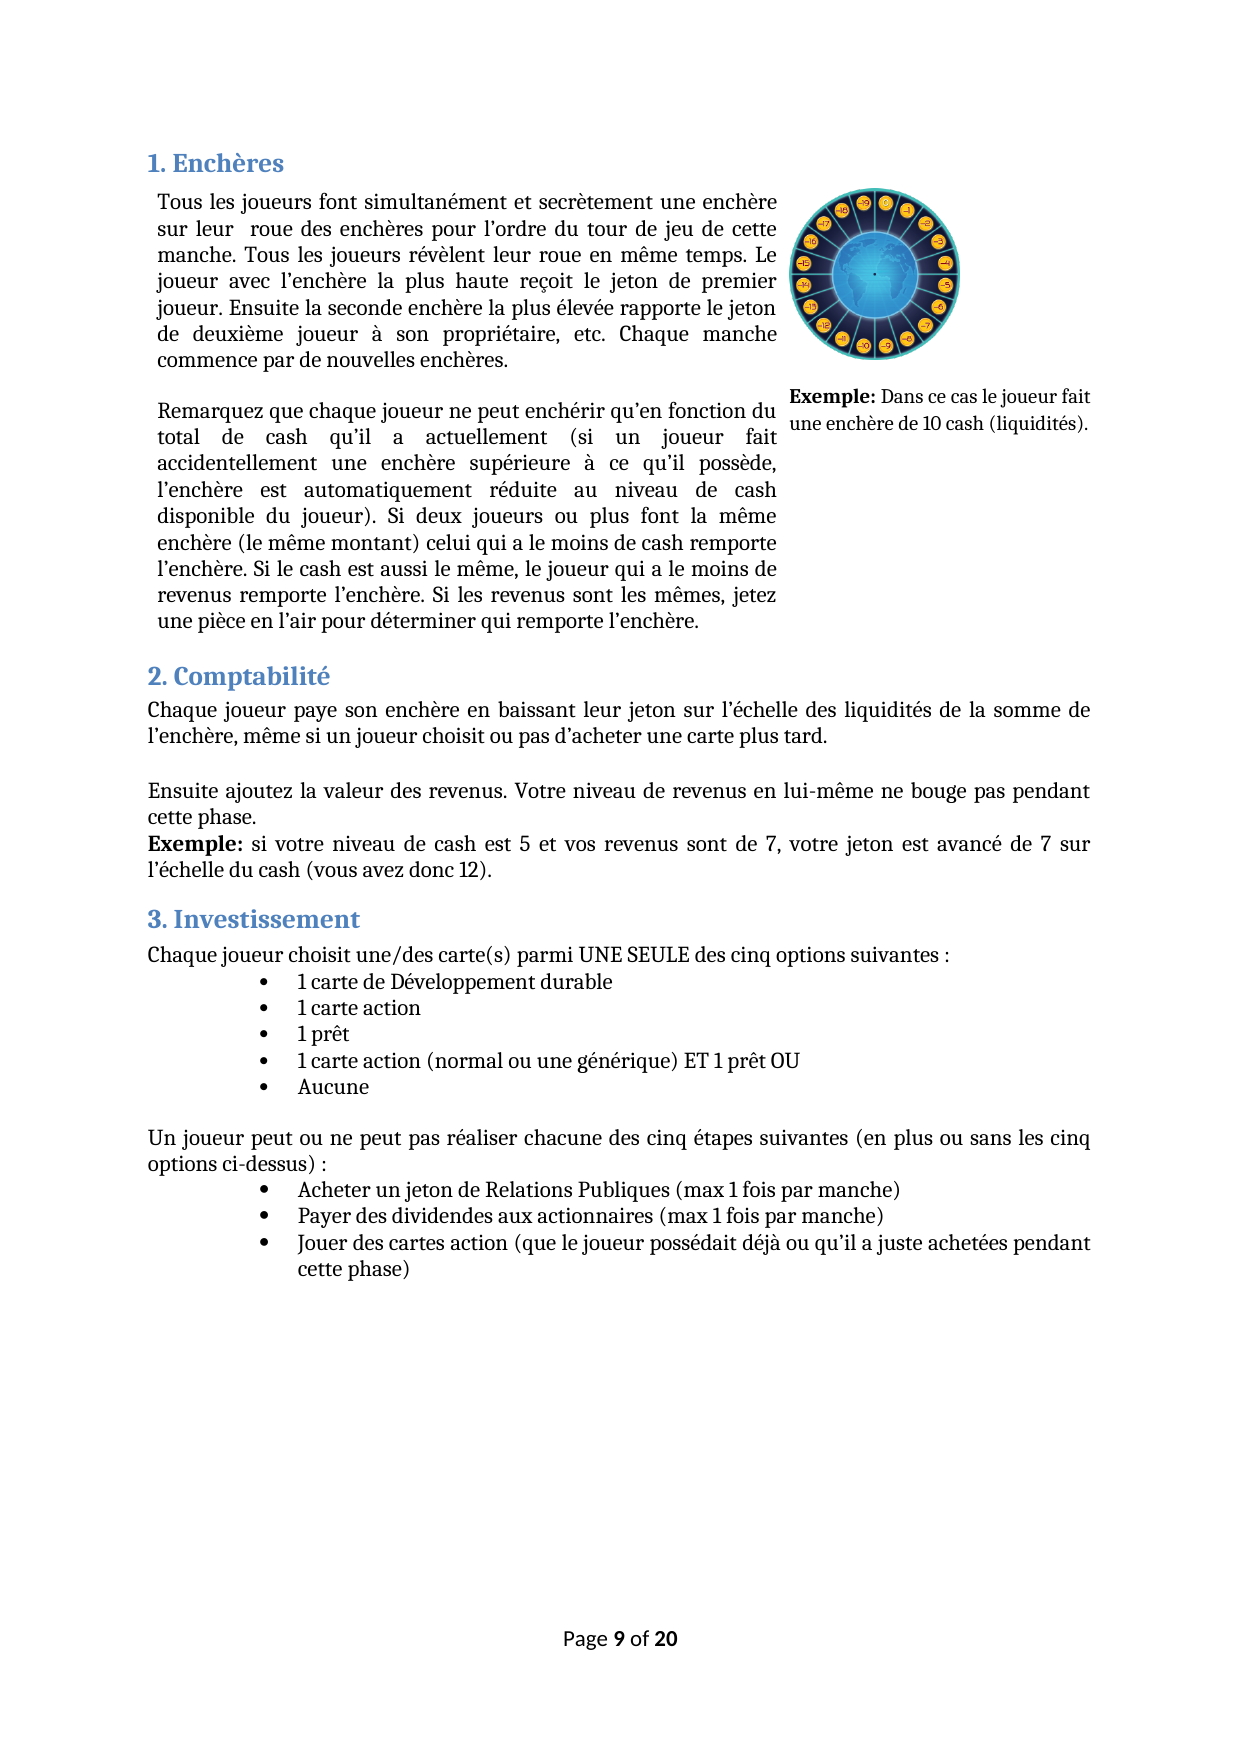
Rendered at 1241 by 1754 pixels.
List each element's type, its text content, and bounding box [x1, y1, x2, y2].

subtitle 1. Enchères [148, 148, 1093, 179]
table_header Tous les joueurs font simultanément et secrètement une enchère sur leur roue des enchères pour l’ordre du tour de jeu de cette manche. Tous les joueurs révèlent leur roue en même temps. Le joueur avec l’enchère la plus haute reçoit le jeton de premier joueur. Ensuite la seconde enchère la plus élevée rapporte le jeton de deuxième joueur à son propriétaire, etc. Chaque manche commence par de nouvelles enchères. Remarquez que chaque joueur ne peut enchérir qu’en fonction du total de cash qu’il a actuellement (si un joueur fait accidentellement une enchère supérieure à ce qu’il possède, l’enchère est automatiquement réduite au niveau de cash disponible du joueur). Si deux joueurs ou plus font la même enchère (le même montant) celui qui a le moins de cash remporte l’enchère. Si le cash est aussi le même, le joueur qui a le moins de revenus remporte l’enchère. Si les revenus sont les mêmes, jetez une pièce en l’air pour déterminer qui remporte l’enchère. [151, 183, 783, 640]
list 1 carte de Développement durable [260, 968, 1093, 995]
list Acheter un jeton de Relations Publiques (max 1 fois par manche) [260, 1177, 1093, 1203]
list 1 carte action (normal ou une générique) ET 1 prêt OU [260, 1048, 1093, 1074]
list Un joueur peut ou ne peut pas réaliser chacune des cinq étapes suivantes (en plus ou sans les cinq options ci-dessus) : [148, 1124, 1093, 1177]
table_header Exemple: Dans ce cas le joueur fait une enchère de 10 cash (liquidités). [784, 183, 1096, 640]
list Aucune [260, 1074, 1093, 1100]
text Ensuite ajoutez la valeur des revenus. Votre niveau de revenus en lui-même ne bouge pas pendant cette phase. [148, 778, 1093, 830]
picture [789, 188, 960, 360]
list 1 prêt [260, 1021, 1093, 1048]
text Chaque joueur paye son enchère en baissant leur jeton sur l’échelle des liquidités de la somme de l’enchère, même si un joueur choisit ou pas d’acheter une carte plus tard. [148, 697, 1093, 750]
subtitle 3. Investissement [148, 904, 1093, 935]
list Jouer des cartes action (que le joueur possédait déjà ou qu’il a juste achetées pendant cette phase) [260, 1230, 1093, 1282]
list Payer des dividendes aux actionnaires (max 1 fois par manche) [260, 1203, 1093, 1230]
text Exemple: si votre niveau de cash est 5 et vos revenus sont de 7, votre jeton est avancé de 7 sur l’échelle du cash (vous avez donc 12). [148, 830, 1093, 883]
text Chaque joueur choisit une/des carte(s) parmi UNE SEULE des cinq options suivantes : [148, 942, 1093, 968]
list 1 carte action [260, 995, 1093, 1021]
subtitle 2. Comptabilité [148, 661, 1093, 692]
